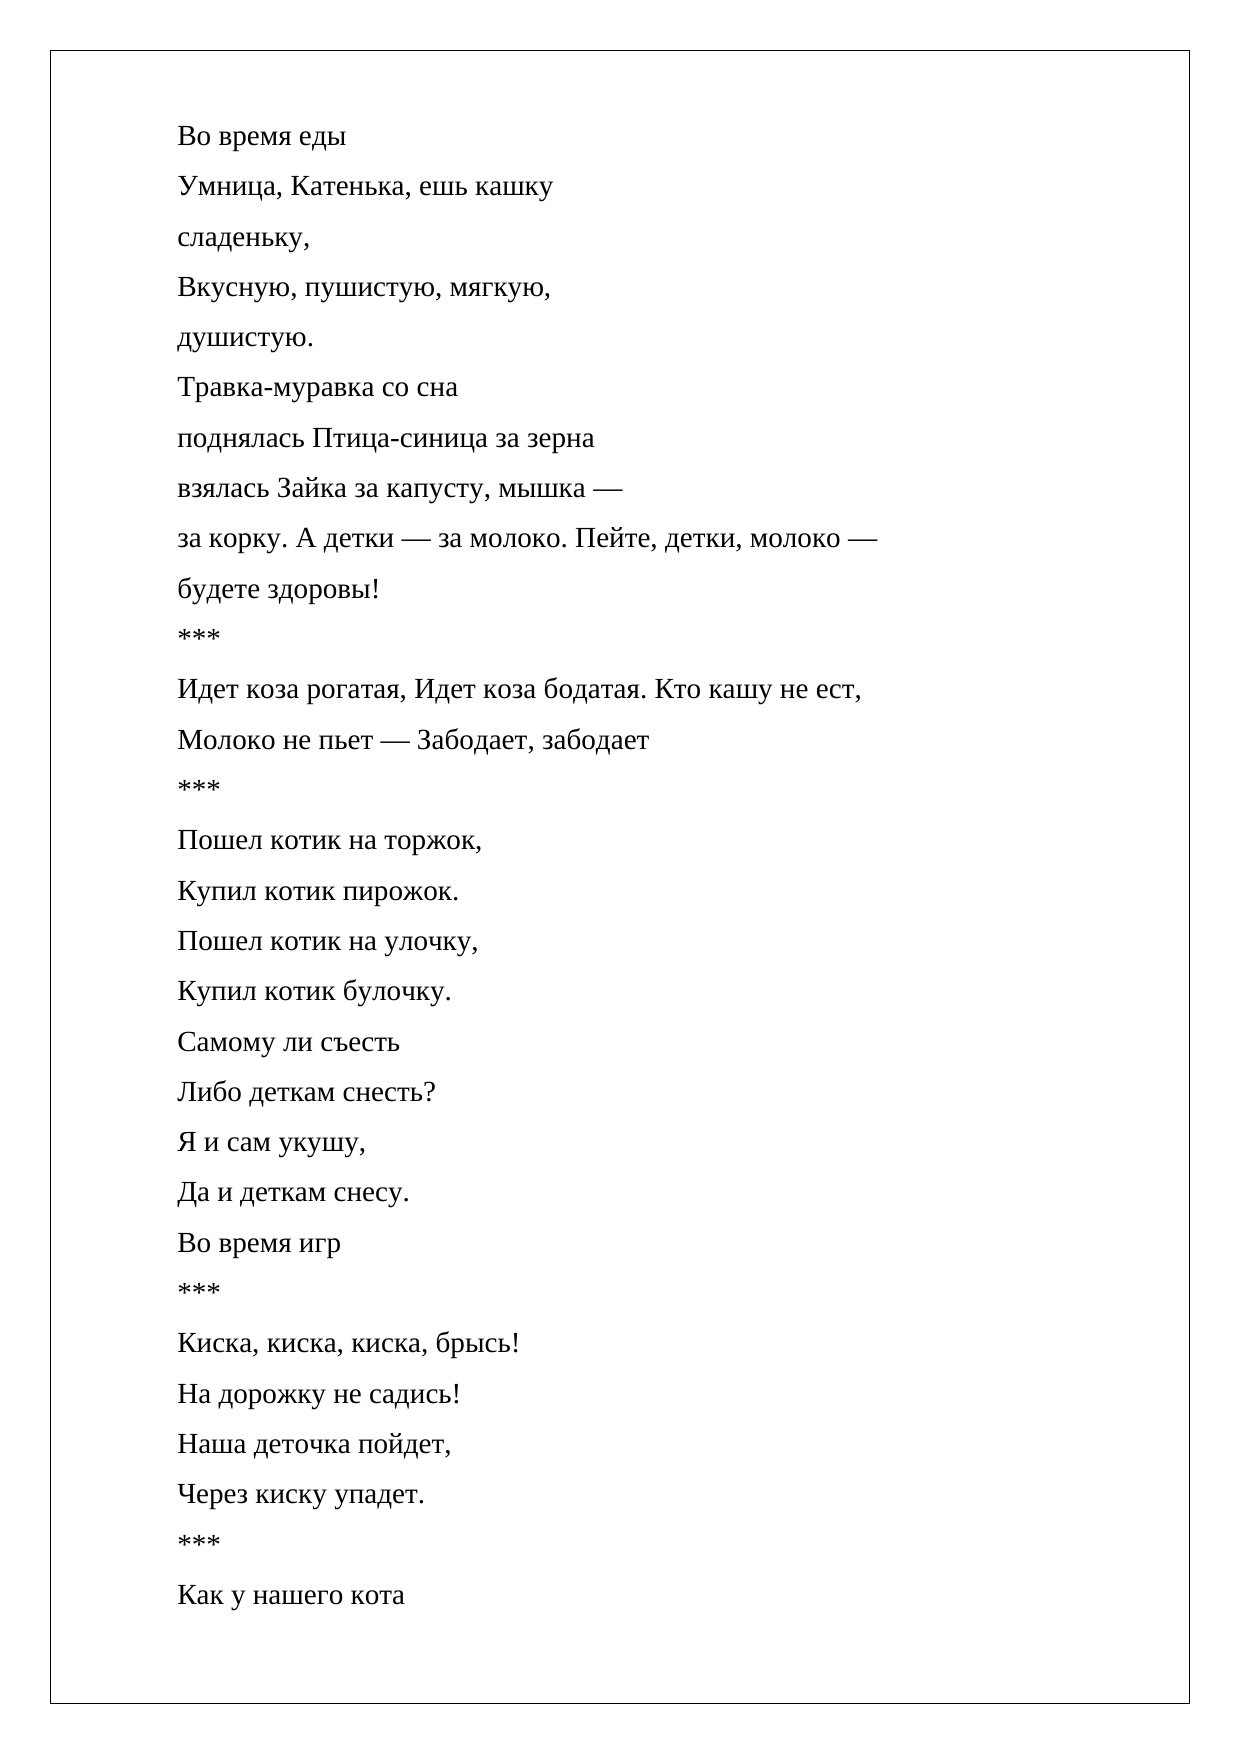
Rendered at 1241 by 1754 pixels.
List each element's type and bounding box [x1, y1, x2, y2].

text [177, 118, 1152, 1611]
